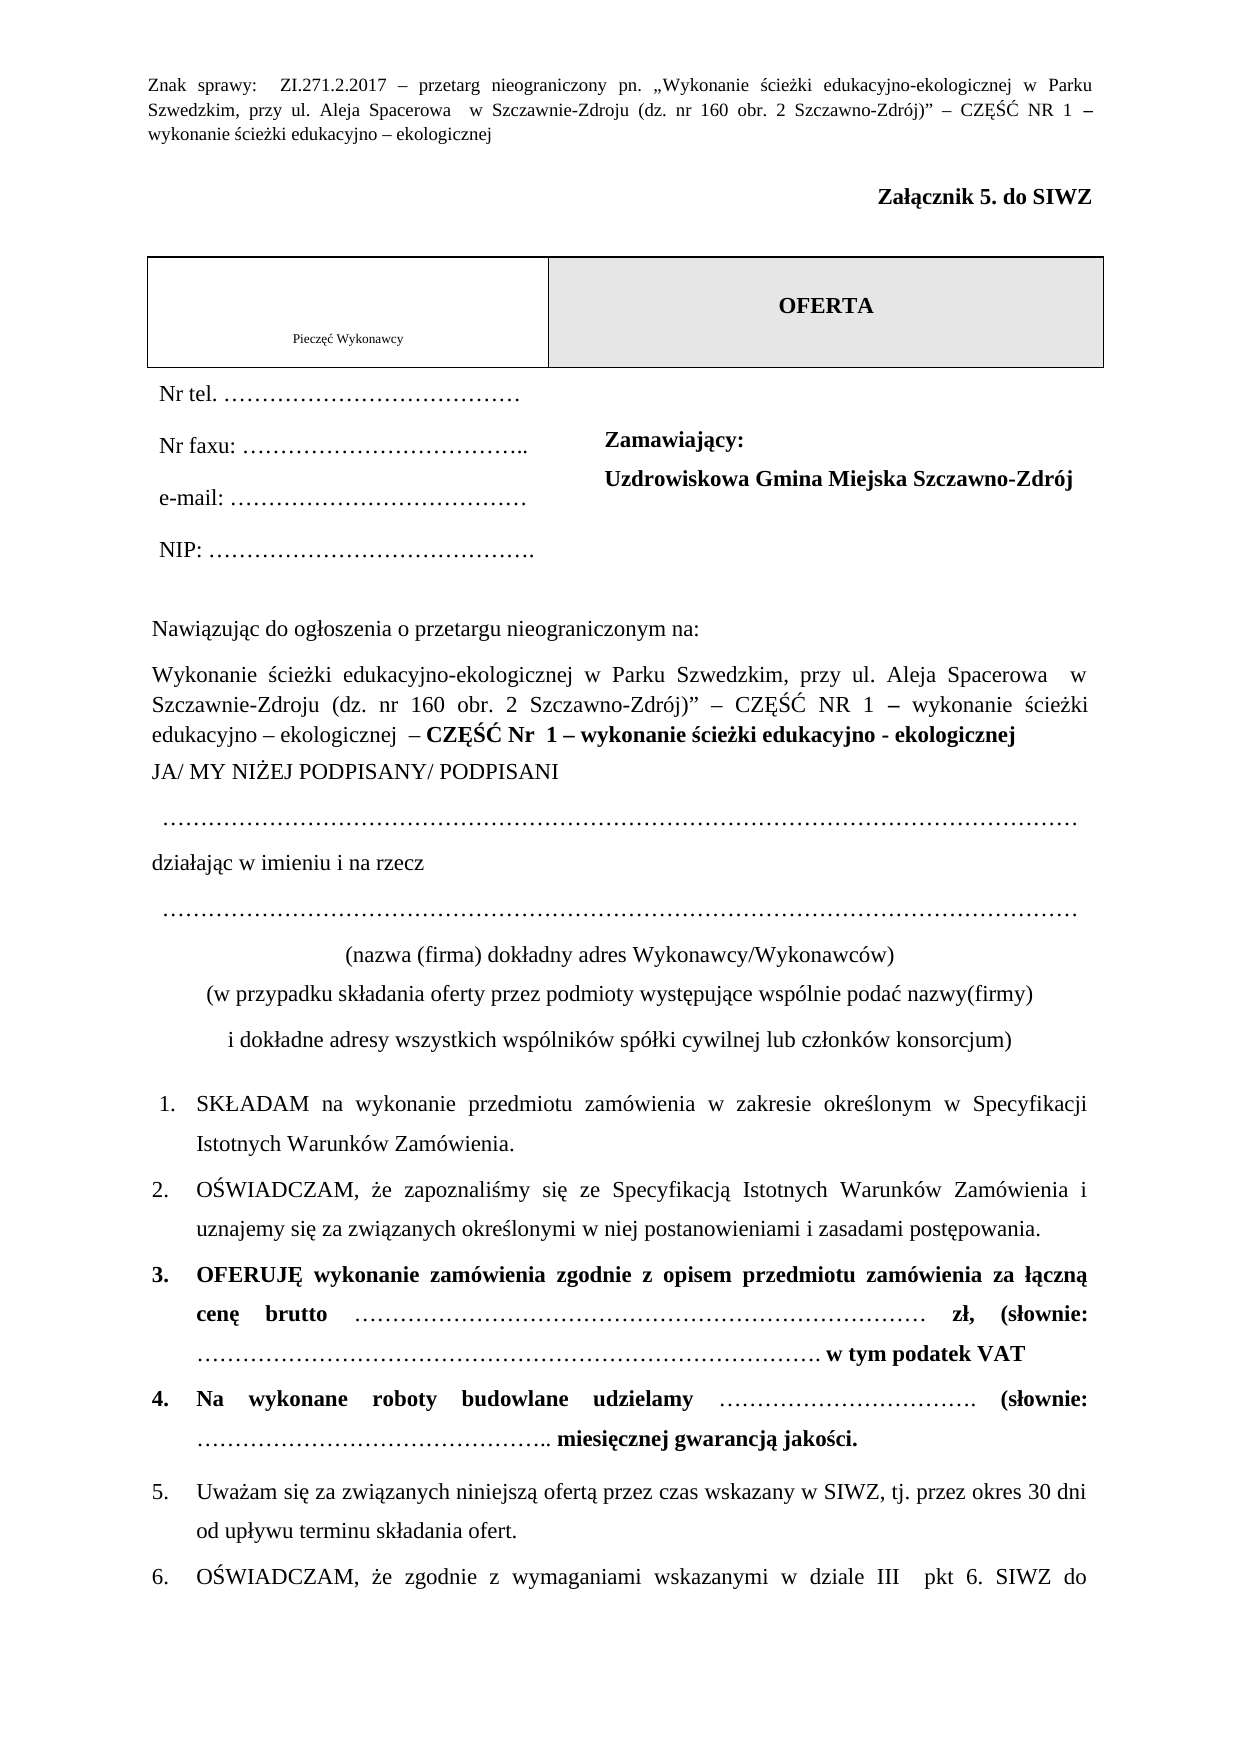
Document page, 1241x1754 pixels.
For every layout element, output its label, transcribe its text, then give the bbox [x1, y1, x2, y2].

table_cell Nr tel. ………………………………… Nr faxu: ……………………………….. e-mail: ………………………………… NIP: ……………………………………. [148, 368, 548, 609]
table_cell Nawiązując do ogłoszenia o przetargu nieograniczonym na: Wykonanie ścieżki edukacyjno-ekologicznej w Parku Szwedzkim, przy ul. Aleja Spacerowa w Szczawnie-Zdroju (dz. nr 160 obr. 2 Szczawno-Zdrój)” – CZĘŚĆ NR 1 – wykonanie ścieżki edukacyjno – ekologicznej – CZĘŚĆ Nr 1 – wykonanie ścieżki edukacyjno - ekologicznej JA/ MY NIŻEJ PODPISANY/ PODPISANI ………………………………………………………………………………………………………… działając w imieniu i na rzecz ………………………………………………………………………………………………………… (nazwa (firma) dokładny adres Wykonawcy/Wykonawców) (w przypadku składania oferty przez podmioty występujące wspólnie podać nazwy(firmy) i dokładne adresy wszystkich wspólników spółki cywilnej lub członków konsorcjum) SKŁADAM na wykonanie przedmiotu zamówienia w zakresie określonym w Specyfikacji Istotnych Warunków Zamówienia. 2. OŚWIADCZAM, że zapoznaliśmy się ze Specyfikacją Istotnych Warunków Zamówienia i uznajemy się za związanych określonymi w niej postanowieniami i zasadami postępowania. 3. OFERUJĘ wykonanie zamówienia zgodnie z opisem przedmiotu zamówienia za łączną cenę brutto ………………………………………………………………… zł, (słownie: ………………………………………………………………………. w tym podatek VAT 4. Na wykonane roboty budowlane udzielamy ……………………………. (słownie:……………………………………….. miesięcznej gwarancją jakości. [140, 609, 1100, 1472]
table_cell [140, 1472, 1100, 1590]
table_cell Zamawiający: Uzdrowiskowa Gmina Miejska Szczawno-Zdrój [548, 368, 1104, 609]
table_header Załącznik 5. do SIWZ [140, 177, 1100, 230]
table_header Pieczęć Wykonawcy [148, 258, 548, 367]
table_header OFERTA [549, 258, 1103, 367]
